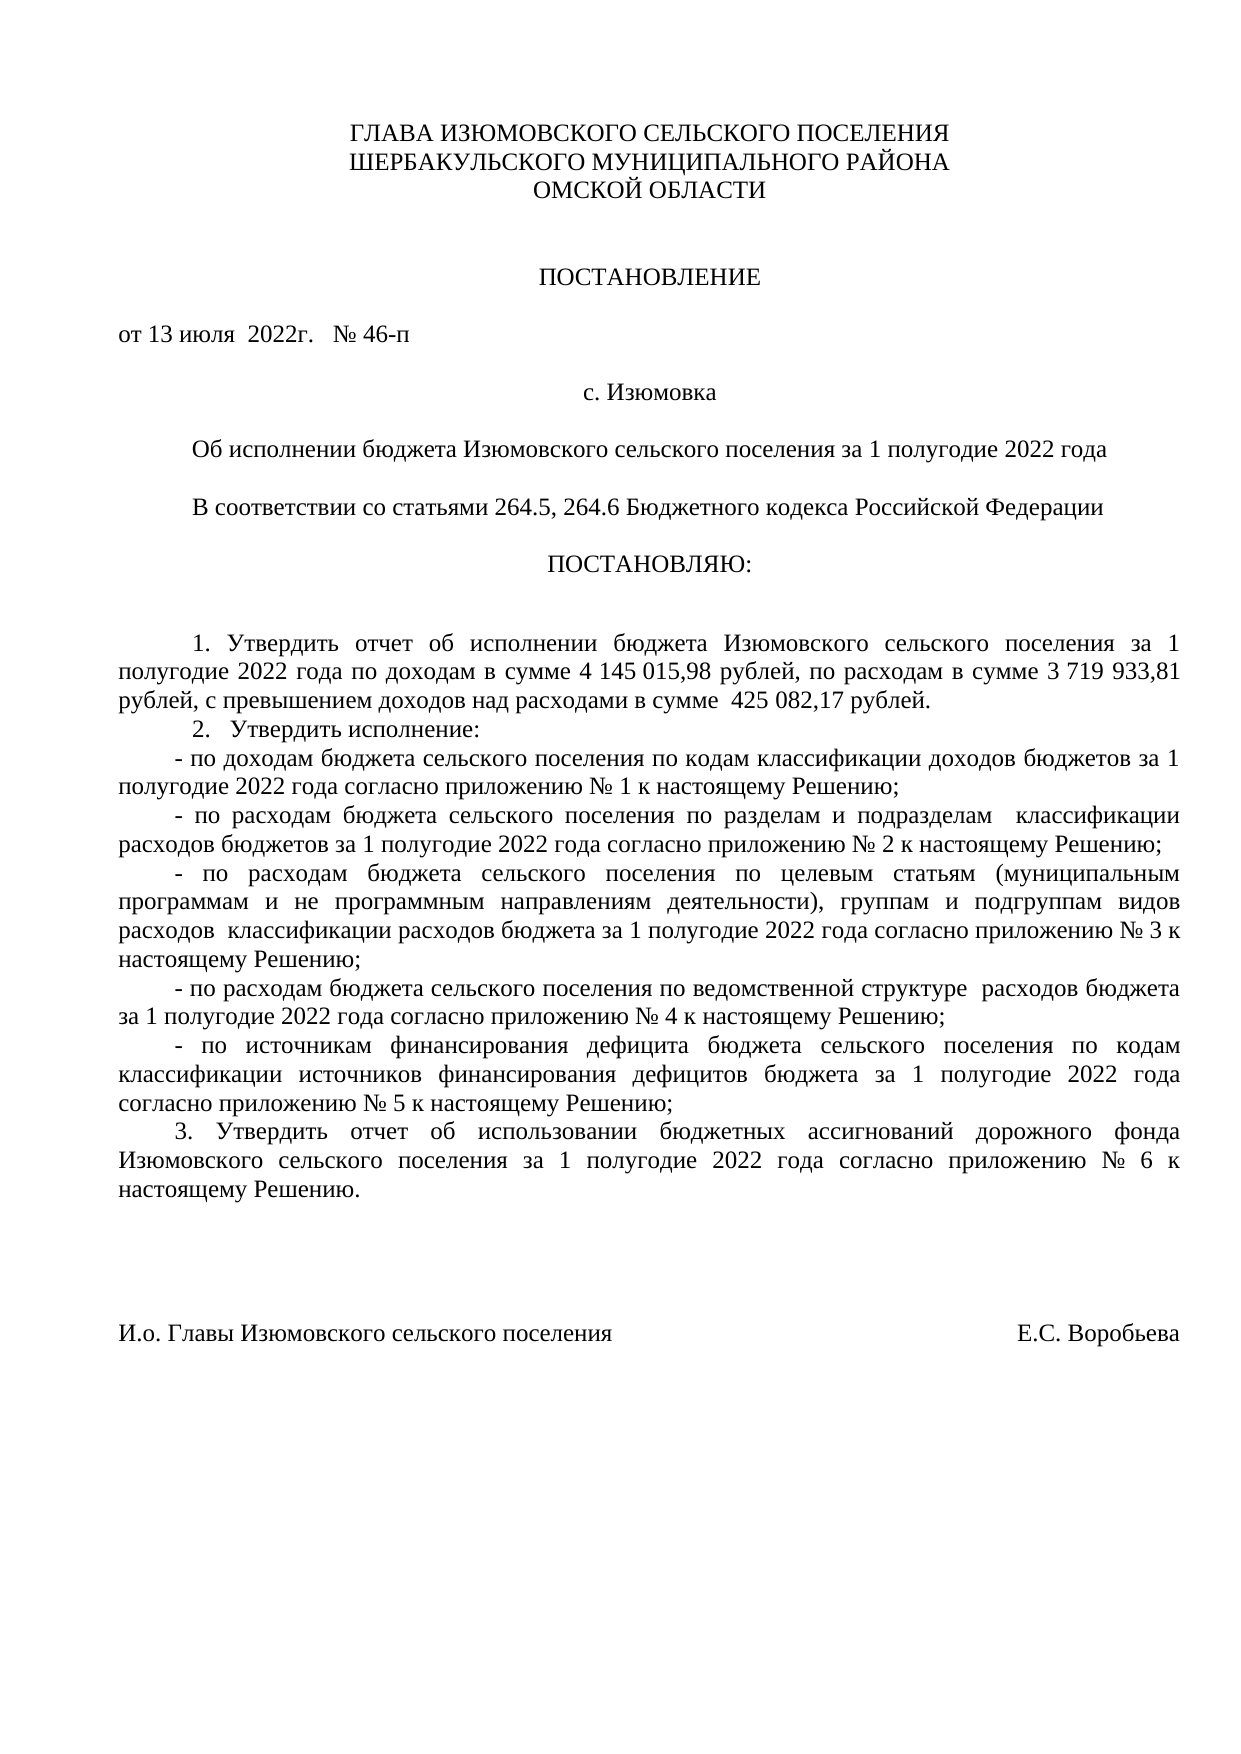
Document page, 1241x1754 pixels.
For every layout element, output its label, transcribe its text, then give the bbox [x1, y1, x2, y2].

text - по доходам бюджета сельского поселения по кодам классификации доходов бюджетов за 1 полугодие 2022 года согласно приложению № 1 к настоящему Решению; [118, 743, 1181, 800]
text ГЛАВА ИЗЮМОВСКОГО СЕЛЬСКОГО ПОСЕЛЕНИЯ [118, 118, 1181, 147]
text 2. Утвердить исполнение: [118, 714, 1181, 743]
text - по расходам бюджета сельского поселения по ведомственной структуре расходов бюджета за 1 полугодие 2022 года согласно приложению № 4 к настоящему Решению; [118, 973, 1181, 1030]
text - по расходам бюджета сельского поселения по разделам и подразделам классификации расходов бюджетов за 1 полугодие 2022 года согласно приложению № 2 к настоящему Решению; [118, 800, 1181, 858]
text В соответствии со статьями 264.5, 264.6 Бюджетного кодекса Российской Федерации [118, 492, 1181, 521]
text ШЕРБАКУЛЬСКОГО МУНИЦИПАЛЬНОГО РАЙОНА [118, 147, 1181, 176]
text ОМСКОЙ ОБЛАСТИ [118, 176, 1181, 204]
text И.о. Главы Изюмовского сельского поселения Е.С. Воробьева [118, 1318, 1181, 1346]
text от 13 июля 2022г. № 46-п [118, 319, 1181, 348]
text Об исполнении бюджета Изюмовского сельского поселения за 1 полугодие 2022 года [118, 434, 1181, 463]
text ПОСТАНОВЛЯЮ: [118, 549, 1181, 578]
text ПОСТАНОВЛЕНИЕ [118, 262, 1181, 291]
text 1. Утвердить отчет об исполнении бюджета Изюмовского сельского поселения за 1 полугодие 2022 года по доходам в сумме 4 145 015,98 рублей, по расходам в сумме 3 719 933,81 рублей, с превышением доходов над расходами в сумме 425 082,17 рублей. [118, 628, 1181, 714]
text с. Изюмовка [118, 377, 1181, 406]
text - по расходам бюджета сельского поселения по целевым статьям (муниципальным программам и не программным направлениям деятельности), группам и подгруппам видов расходов классификации расходов бюджета за 1 полугодие 2022 года согласно приложению № 3 к настоящему Решению; [118, 858, 1181, 973]
text 3. Утвердить отчет об использовании бюджетных ассигнований дорожного фонда Изюмовского сельского поселения за 1 полугодие 2022 года согласно приложению № 6 к настоящему Решению. [118, 1116, 1181, 1203]
text - по источникам финансирования дефицита бюджета сельского поселения по кодам классификации источников финансирования дефицитов бюджета за 1 полугодие 2022 года согласно приложению № 5 к настоящему Решению; [118, 1030, 1181, 1116]
